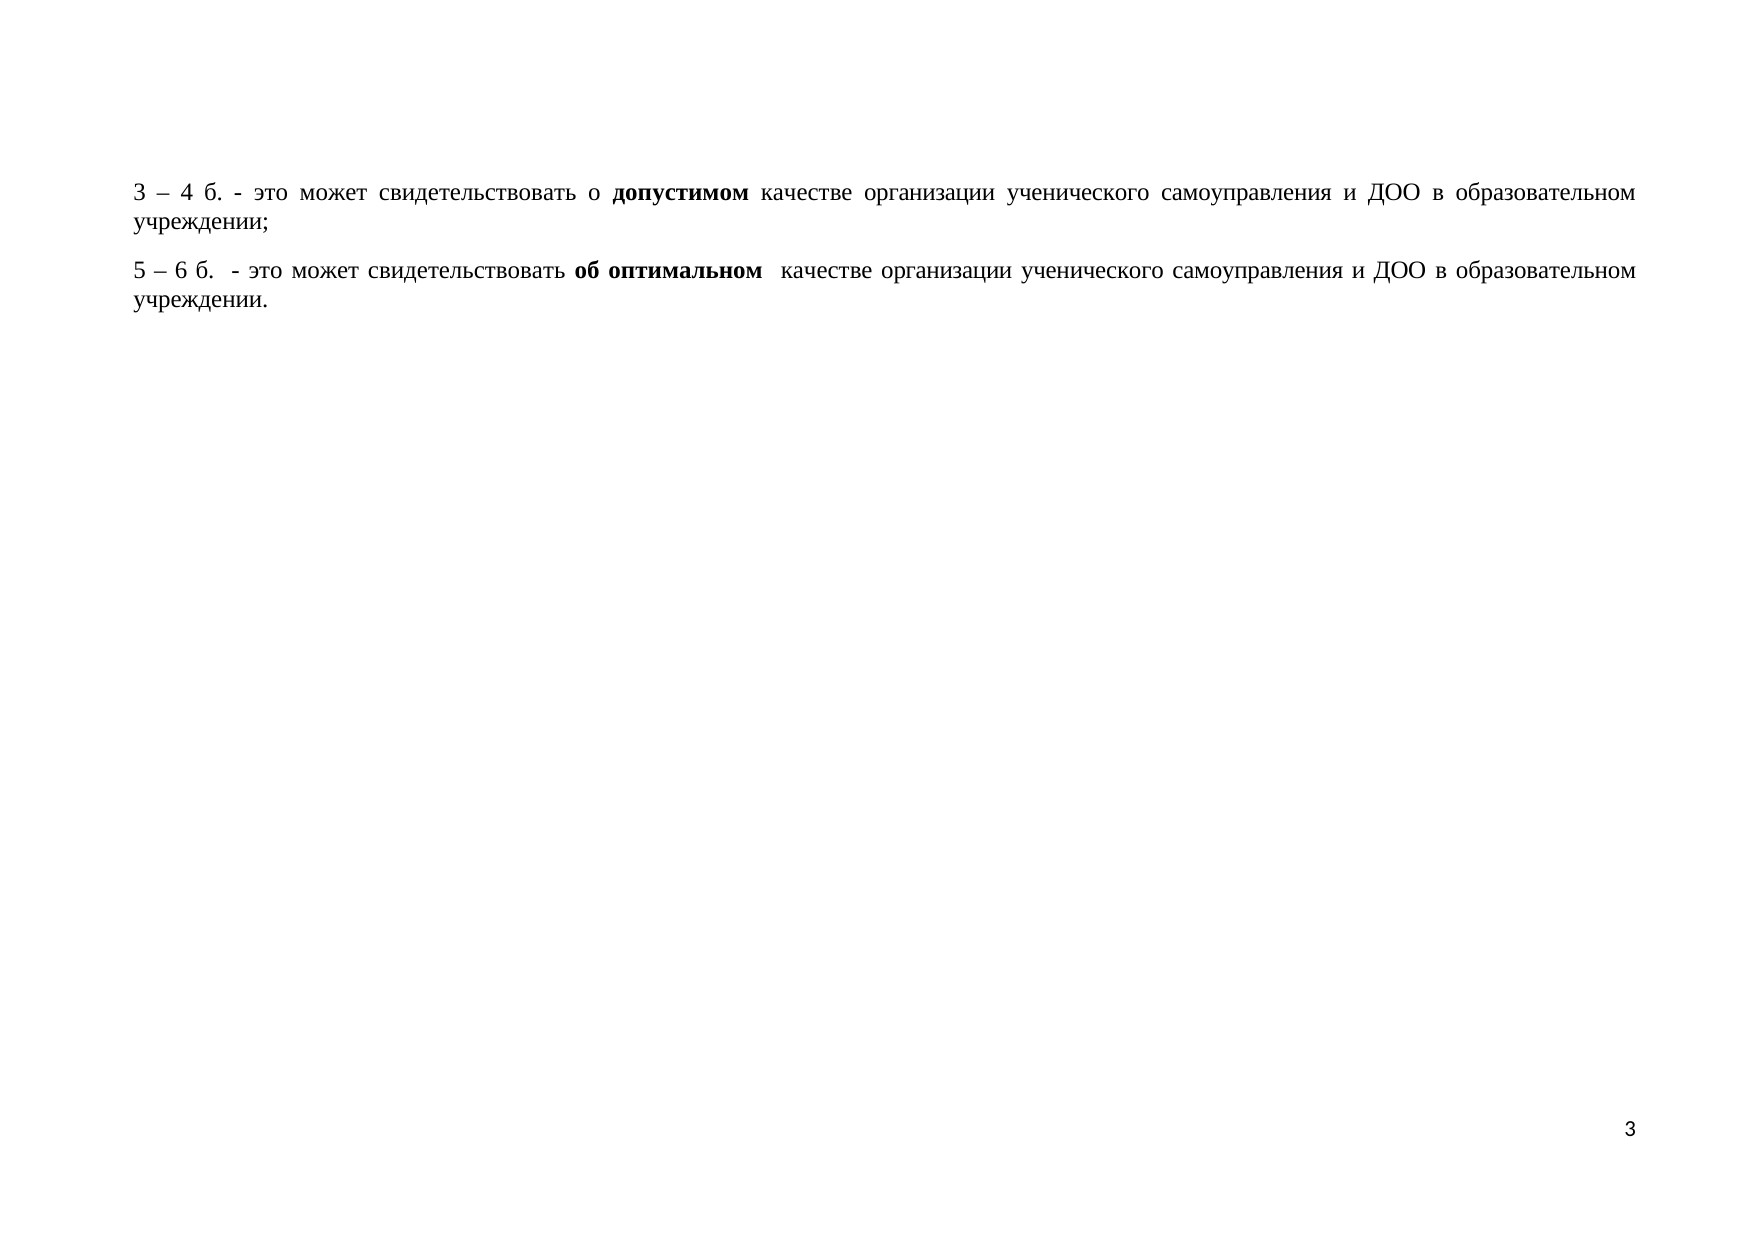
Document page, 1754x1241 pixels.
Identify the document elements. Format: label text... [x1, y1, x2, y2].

text 5 – 6 б. - это может свидетельствовать об оптимальном качестве организации ученического самоуправления и ДОО в образовательном учреждении. [133, 256, 1636, 313]
text 3 – 4 б. - это может свидетельствовать о допустимом качестве организации ученического самоуправления и ДОО в образовательном учреждении; [133, 177, 1636, 235]
